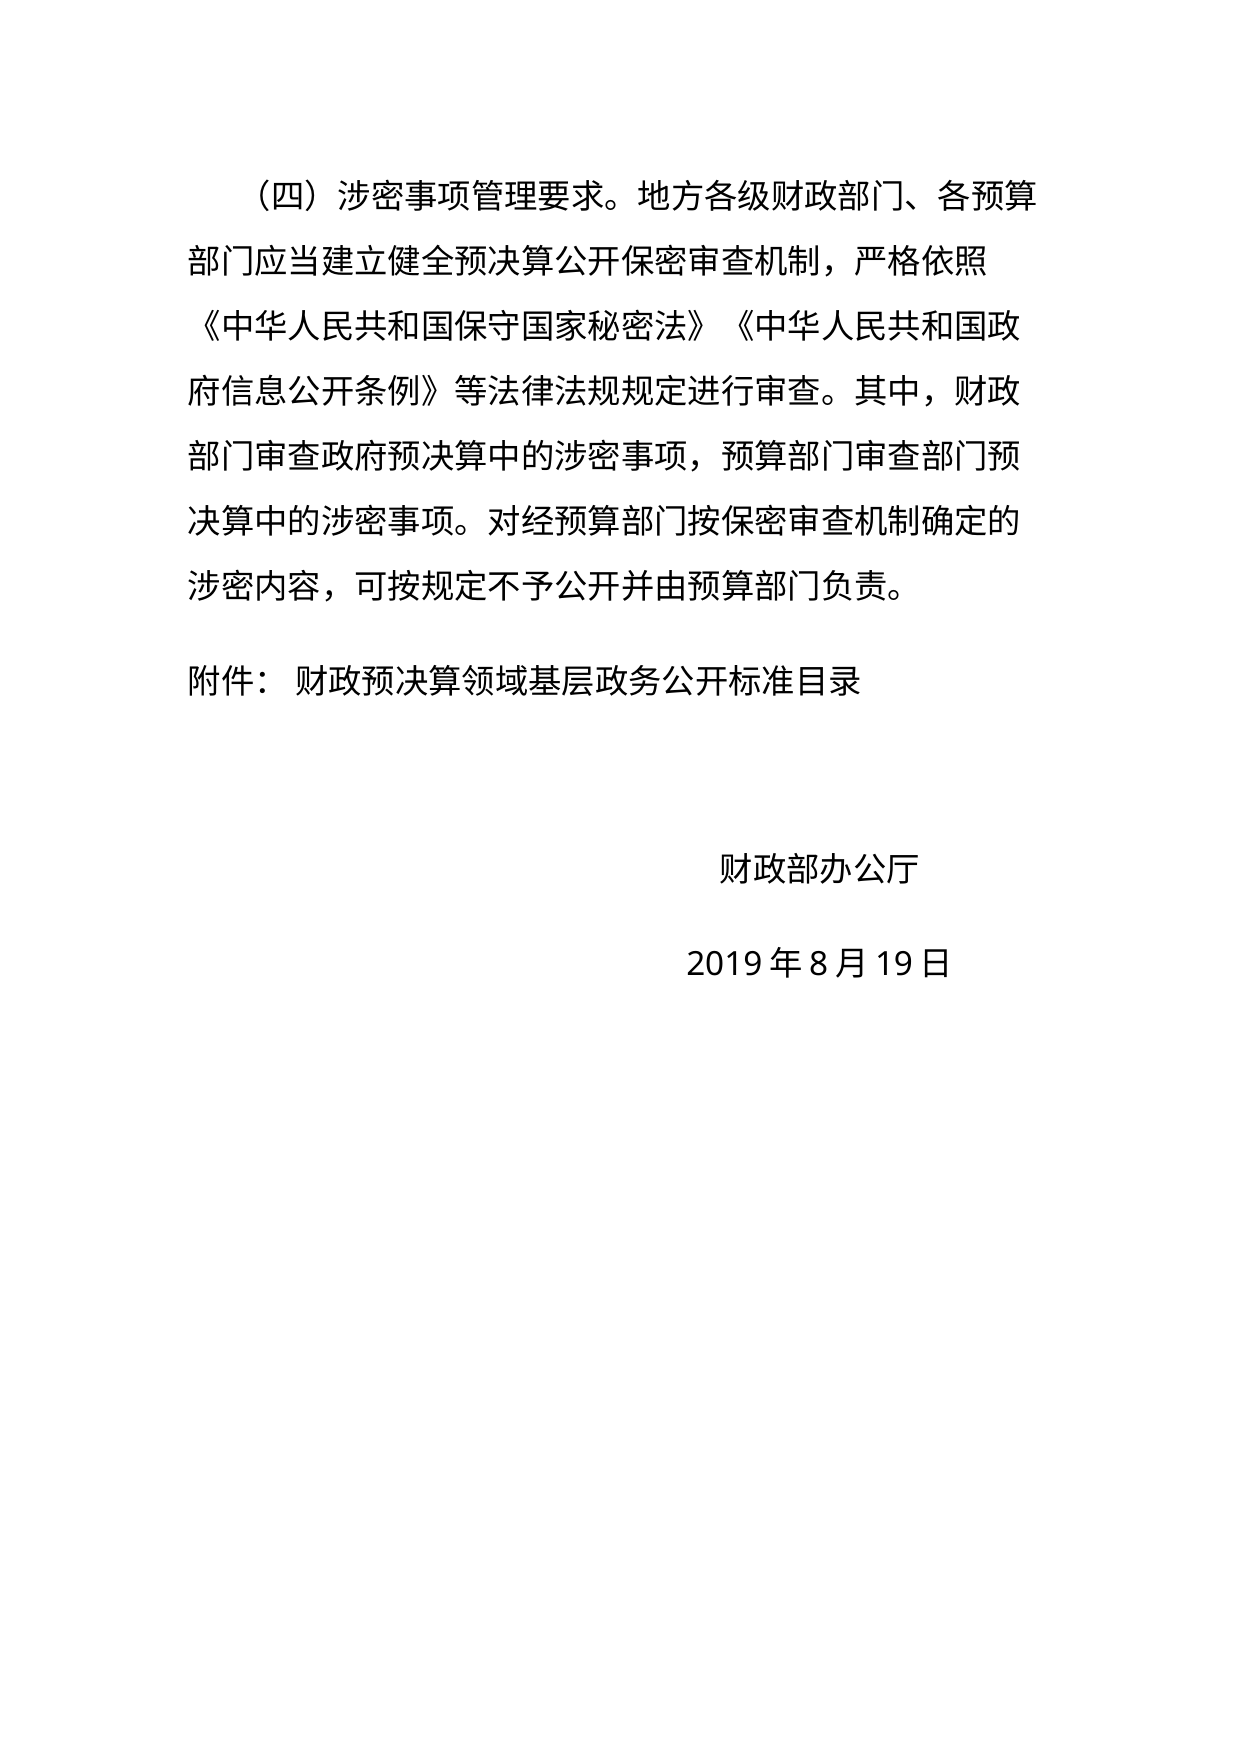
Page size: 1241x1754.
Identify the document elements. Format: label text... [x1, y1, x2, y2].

text 财政部办公厅 [187, 834, 919, 899]
text 2019年8月19日 [187, 929, 953, 994]
text 附件： 财政预决算领域基层政务公开标准目录 [187, 646, 1053, 711]
text （四）涉密事项管理要求。地方各级财政部门、各预算部门应当建立健全预决算公开保密审查机制，严格依照《中华人民共和国保守国家秘密法》《中华人民共和国政府信息公开条例》等法律法规规定进行审查。其中，财政部门审查政府预决算中的涉密事项，预算部门审查部门预决算中的涉密事项。对经预算部门按保密审查机制确定的涉密内容，可按规定不予公开并由预算部门负责。 [187, 162, 1053, 617]
